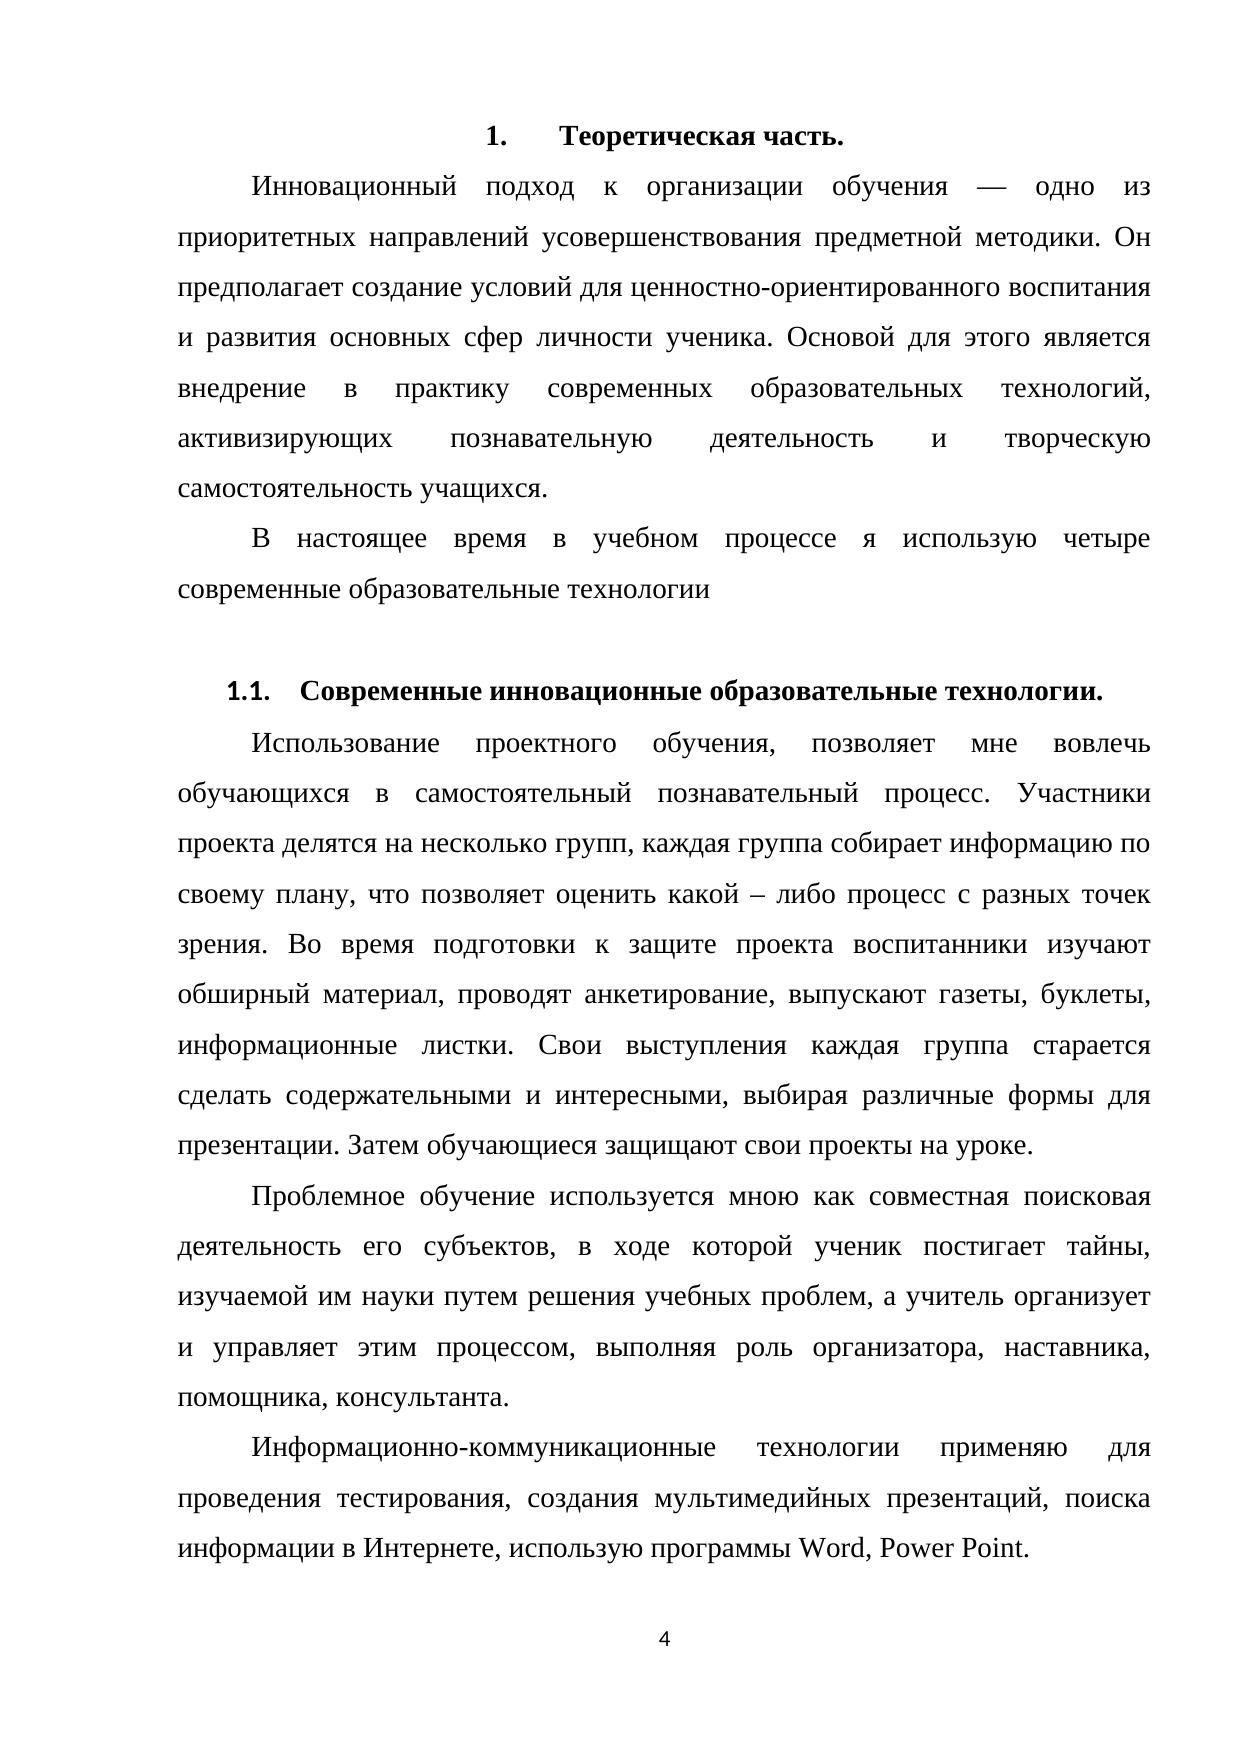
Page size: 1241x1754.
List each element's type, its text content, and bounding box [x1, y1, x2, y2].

text Информационно-коммуникационные технологии применяю для проведения тестирования, создания мультимедийных презентаций, поиска информации в Интернете, использую программы Word, Power Point. [177, 1429, 1152, 1563]
list Теоретическая часть. [177, 118, 1152, 152]
text Использование проектного обучения, позволяет мне вовлечь обучающихся в самостоятельный познавательный процесс. Участники проекта делятся на несколько групп, каждая группа собирает информацию по своему плану, что позволяет оценить какой – либо процесс с разных точек зрения. Во время подготовки к защите проекта воспитанники изучают обширный материал, проводят анкетирование, выпускают газеты, буклеты, информационные листки. Свои выступления каждая группа старается сделать содержательными и интересными, выбирая различные формы для презентации. Затем обучающиеся защищают свои проекты на уроке. [177, 725, 1152, 1161]
text В настоящее время в учебном процессе я использую четыре современные образовательные технологии [177, 521, 1152, 604]
text Инновационный подход к организации обучения — одно из приоритетных направлений усовершенствования предметной методики. Он предполагает создание условий для ценностно-ориентированного воспитания и развития основных сфер личности ученика. Основой для этого является внедрение в практику современных образовательных технологий, активизирующих познавательную деятельность и творческую самостоятельность учащихся. [177, 168, 1152, 504]
list Современные инновационные образовательные технологии. [177, 672, 1152, 707]
text Проблемное обучение используется мною как совместная поисковая деятельность его субъектов, в ходе которой ученик постигает тайны, изучаемой им науки путем решения учебных проблем, а учитель организует и управляет этим процессом, выполняя роль организатора, наставника, помощника, консультанта. [177, 1178, 1152, 1413]
